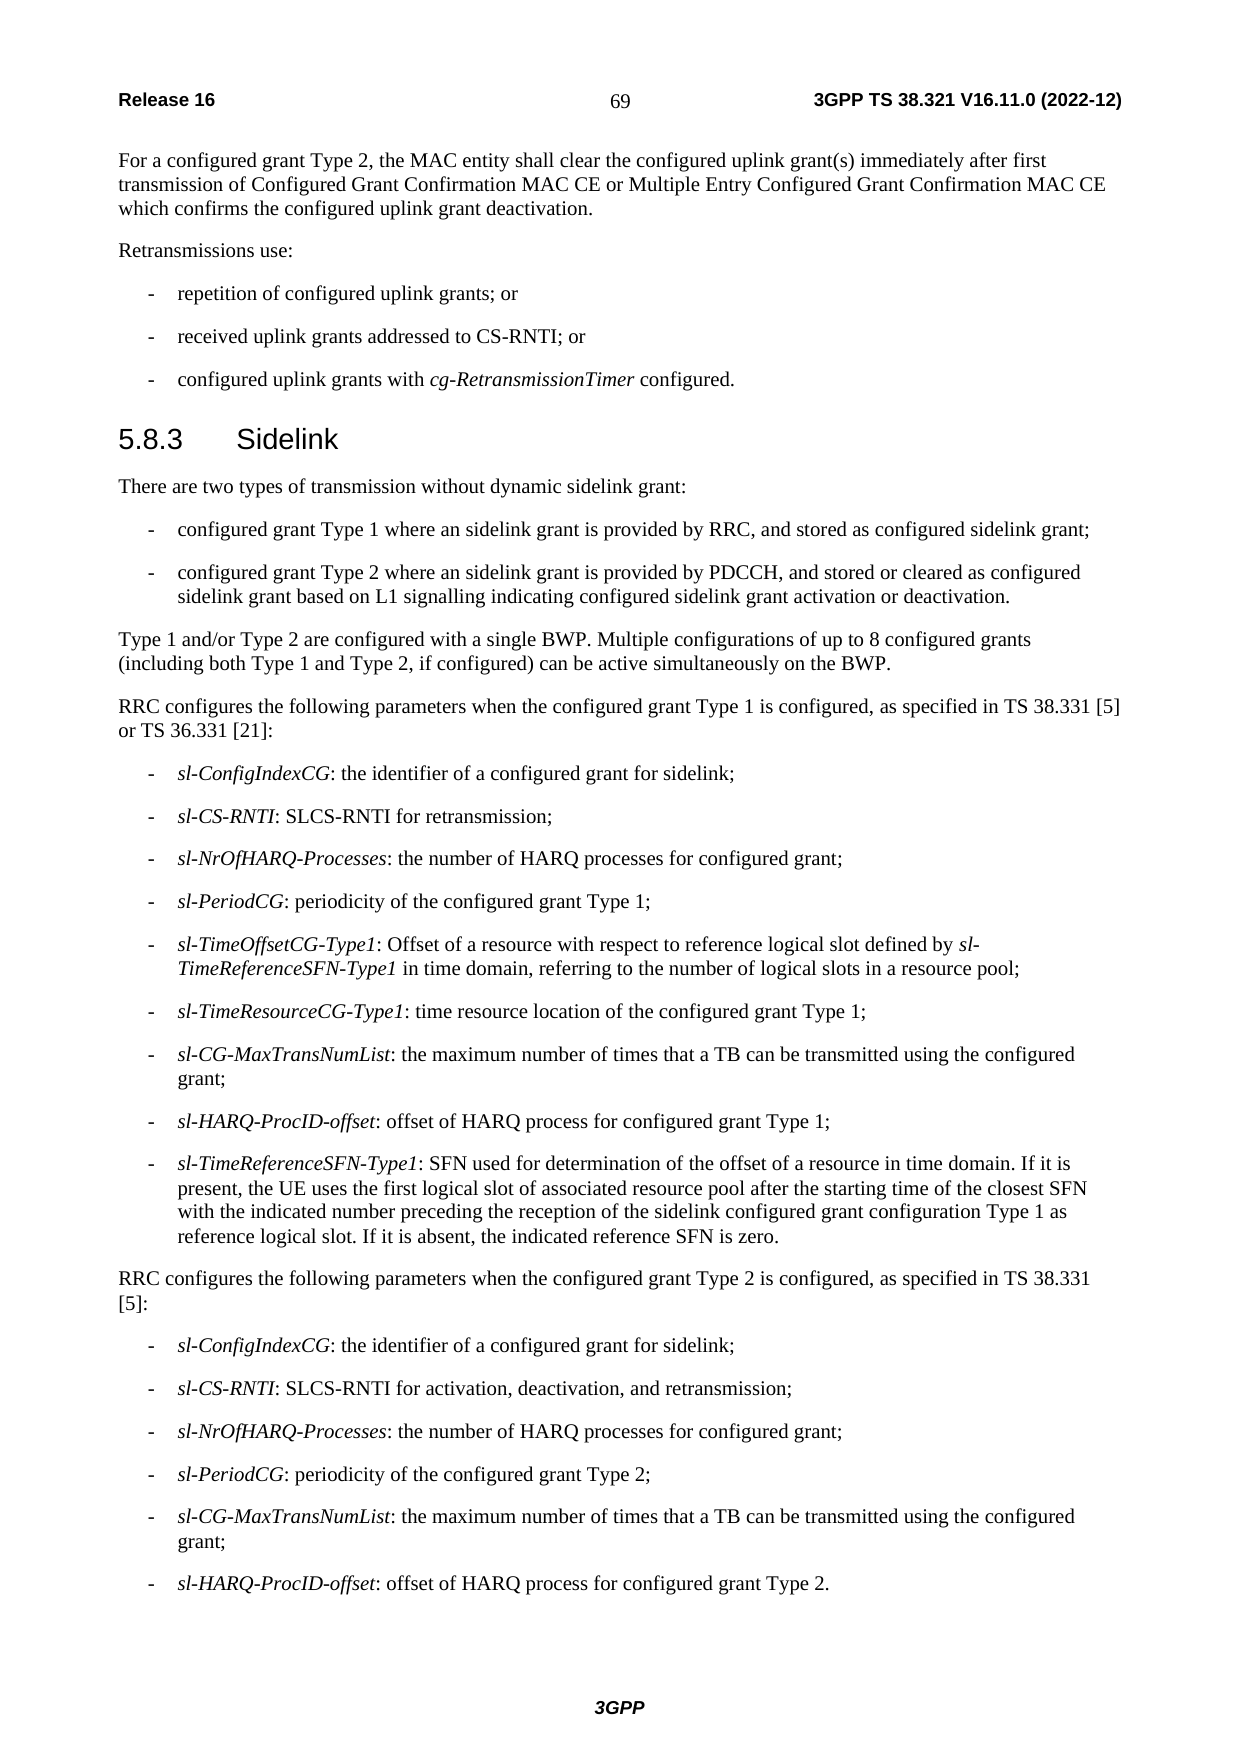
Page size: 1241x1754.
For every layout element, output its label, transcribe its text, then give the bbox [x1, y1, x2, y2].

text - sl-ConfigIndexCG: the identifier of a configured grant for sidelink; [148, 761, 1122, 785]
text - configured grant Type 1 where an sidelink grant is provided by RRC, and stored as configured sidelink grant; [148, 517, 1122, 541]
text - sl-NrOfHARQ-Processes: the number of HARQ processes for configured grant; [148, 846, 1122, 870]
text - sl-CS-RNTI: SLCS-RNTI for activation, deactivation, and retransmission; [148, 1376, 1122, 1400]
text Type 1 and/or Type 2 are configured with a single BWP. Multiple configurations of up to 8 configured grants (including both Type 1 and Type 2, if configured) can be active simultaneously on the BWP. [118, 627, 1122, 675]
text There are two types of transmission without dynamic sidelink grant: [118, 474, 1122, 498]
text - sl-CG-MaxTransNumList: the maximum number of times that a TB can be transmitted using the configured grant; [148, 1042, 1122, 1090]
text - sl-TimeOffsetCG-Type1: Offset of a resource with respect to reference logical slot defined by sl-TimeReferenceSFN-Type1 in time domain, referring to the number of logical slots in a resource pool; [148, 932, 1122, 980]
text - sl-HARQ-ProcID-offset: offset of HARQ process for configured grant Type 2. [148, 1571, 1122, 1595]
text RRC configures the following parameters when the configured grant Type 1 is configured, as specified in TS 38.331 [5] or TS 36.331 [21]: [118, 694, 1122, 742]
text - sl-CG-MaxTransNumList: the maximum number of times that a TB can be transmitted using the configured grant; [148, 1504, 1122, 1553]
text - repetition of configured uplink grants; or [148, 281, 1122, 305]
text - sl-HARQ-ProcID-offset: offset of HARQ process for configured grant Type 1; [148, 1108, 1122, 1133]
text - sl-PeriodCG: periodicity of the configured grant Type 1; [148, 889, 1122, 913]
text - configured uplink grants with cg-RetransmissionTimer configured. [148, 367, 1122, 391]
text - received uplink grants addressed to CS-RNTI; or [148, 324, 1122, 348]
text - sl-TimeResourceCG-Type1: time resource location of the configured grant Type 1; [148, 999, 1122, 1023]
text - sl-ConfigIndexCG: the identifier of a configured grant for sidelink; [148, 1333, 1122, 1357]
text Retransmissions use: [118, 238, 1122, 262]
text - configured grant Type 2 where an sidelink grant is provided by PDCCH, and stored or cleared as configured sidelink grant based on L1 signalling indicating configured sidelink grant activation or deactivation. [148, 560, 1122, 608]
subtitle 5.8.3 Sidelink [118, 422, 1122, 456]
text RRC configures the following parameters when the configured grant Type 2 is configured, as specified in TS 38.331 [5]: [118, 1266, 1122, 1314]
text For a configured grant Type 2, the MAC entity shall clear the configured uplink grant(s) immediately after first transmission of Configured Grant Confirmation MAC CE or Multiple Entry Configured Grant Confirmation MAC CE which confirms the configured uplink grant deactivation. [118, 147, 1122, 220]
text - sl-NrOfHARQ-Processes: the number of HARQ processes for configured grant; [148, 1419, 1122, 1443]
text - sl-PeriodCG: periodicity of the configured grant Type 2; [148, 1462, 1122, 1486]
text - sl-CS-RNTI: SLCS-RNTI for retransmission; [148, 803, 1122, 828]
text - sl-TimeReferenceSFN-Type1: SFN used for determination of the offset of a resource in time domain. If it is present, the UE uses the first logical slot of associated resource pool after the starting time of the closest SFN with the indicated number preceding the reception of the sidelink configured grant configuration Type 1 as reference logical slot. If it is absent, the indicated reference SFN is zero. [148, 1151, 1122, 1248]
